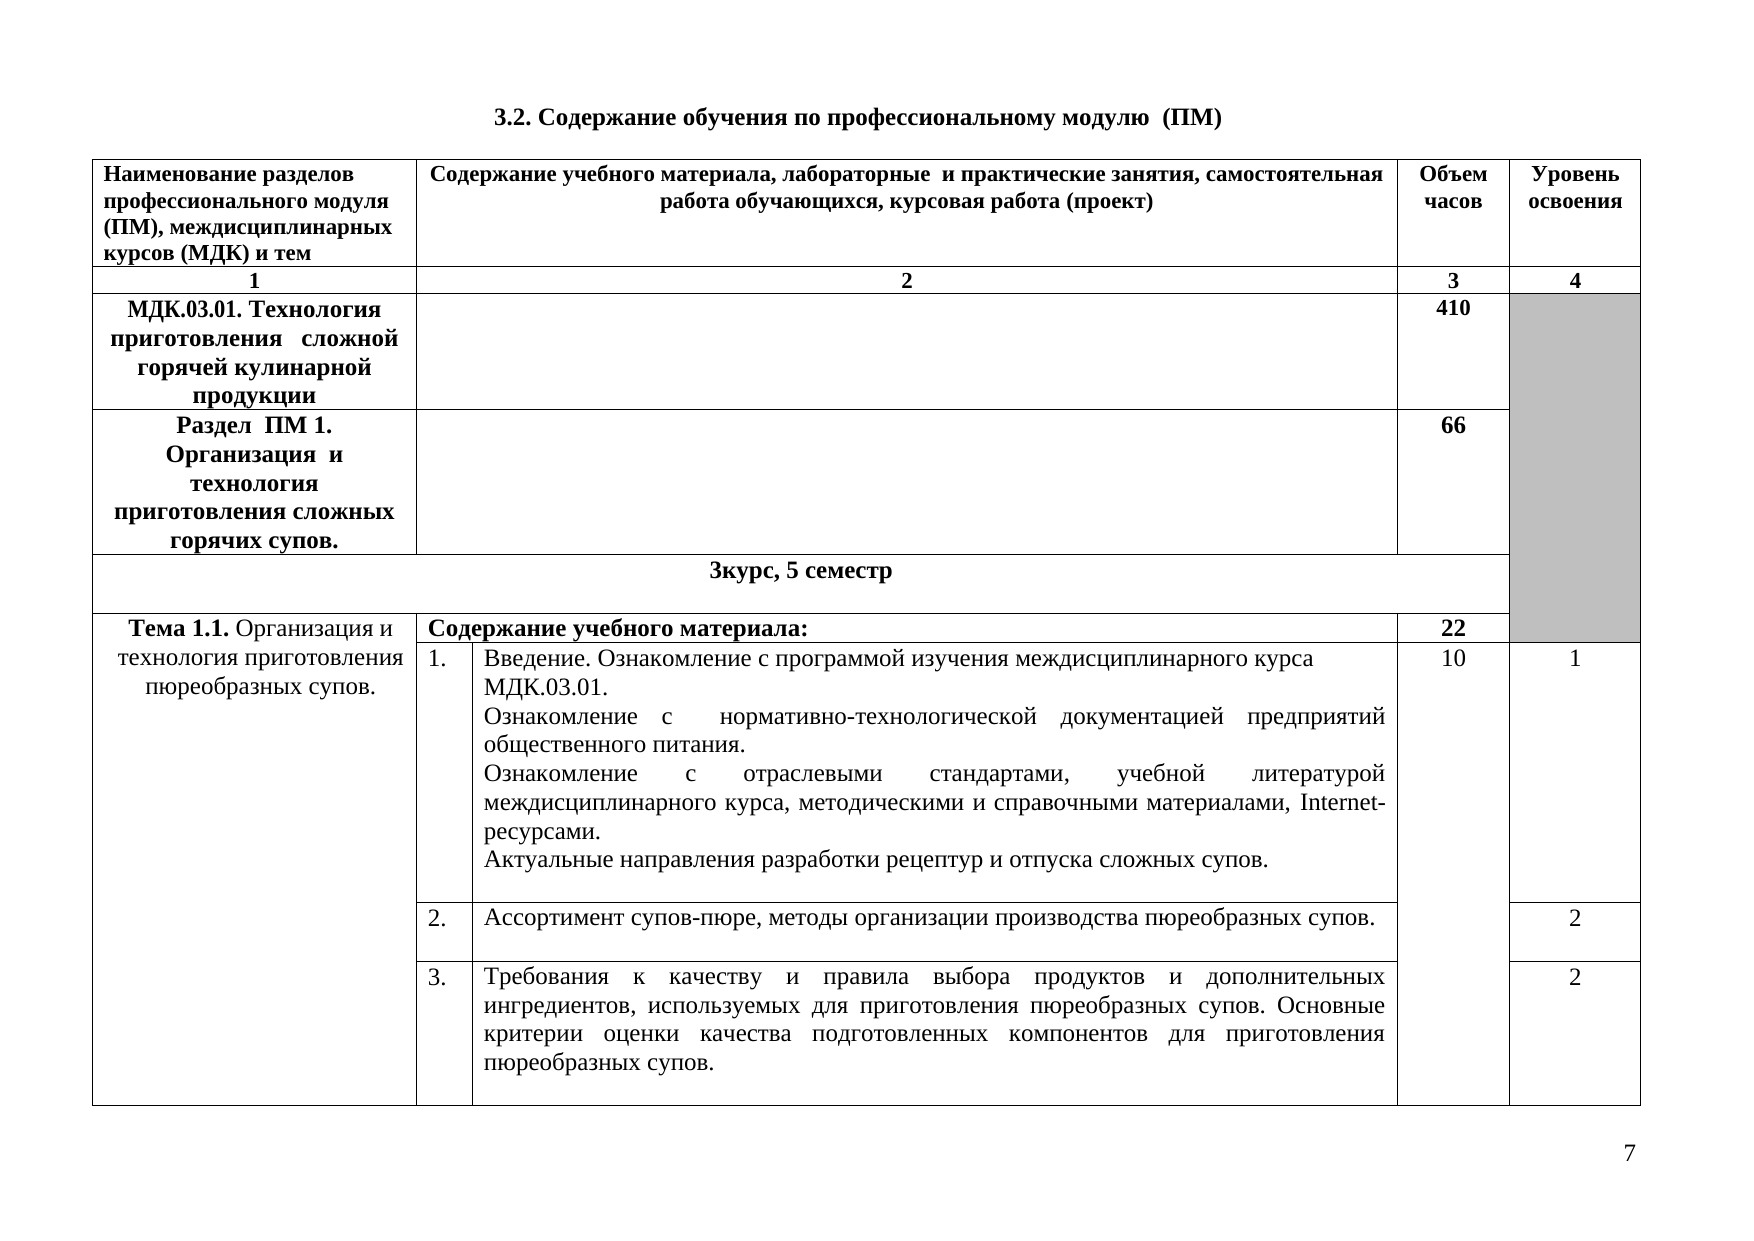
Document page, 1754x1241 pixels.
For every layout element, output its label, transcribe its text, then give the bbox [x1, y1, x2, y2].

table_cell Тема 1.1. Организация и технология приготовления пюреобразных супов. [93, 614, 416, 1105]
table_cell 1. [417, 643, 472, 902]
table_cell 3 [1398, 267, 1509, 293]
table_cell 2 [1510, 903, 1640, 961]
table_cell Введение. Ознакомление с программой изучения междисциплинарного курса МДК.03.01. Ознакомление с нормативно-технологической документацией предприятий общественного питания. Ознакомление с отраслевыми стандартами, учебной литературой междисциплинарного курса, методическими и справочными материалами, Internet-ресурсами. Актуальные направления разработки рецептур и отпуска сложных супов. [473, 643, 1397, 902]
table_cell 410 [1398, 294, 1509, 409]
table_cell 3. [417, 962, 472, 1105]
table_header Объем часов [1398, 160, 1509, 266]
table_cell Ассортимент супов-пюре, методы организации производства пюреобразных супов. [473, 903, 1397, 961]
table_cell Раздел ПМ 1. Организация и технология приготовления сложных горячих супов. [93, 410, 416, 554]
table_cell 1 [93, 267, 416, 293]
table_cell 1 [1510, 643, 1640, 902]
table_cell 66 [1398, 410, 1509, 554]
table_cell МДК.03.01. Технология приготовления сложной горячей кулинарной продукции [93, 294, 416, 409]
table_cell 10 [1398, 643, 1509, 1105]
table_header Уровень освоения [1510, 160, 1640, 266]
table_cell [417, 410, 1397, 554]
table_cell 2 [1510, 962, 1640, 1105]
table_cell 4 [1510, 267, 1640, 293]
table_cell 2. [417, 903, 472, 961]
table_cell 3курс, 5 семестр [93, 555, 1509, 612]
table_header Наименование разделов профессионального модуля (ПМ), междисциплинарных курсов (МДК) и тем [93, 160, 416, 266]
table_cell [1510, 294, 1640, 642]
table_cell Содержание учебного материала: [417, 614, 1397, 642]
table_header Содержание учебного материала, лабораторные и практические занятия, самостоятельная работа обучающихся, курсовая работа (проект) [417, 160, 1397, 266]
table_cell [417, 294, 1397, 409]
table_cell Требования к качеству и правила выбора продуктов и дополнительных ингредиентов, используемых для приготовления пюреобразных супов. Основные критерии оценки качества подготовленных компонентов для приготовления пюреобразных супов. [473, 962, 1397, 1105]
table_cell 2 [417, 267, 1397, 293]
text 3.2. Содержание обучения по профессиональному модулю (ПМ) [103, 103, 1613, 131]
table_cell 22 [1398, 614, 1509, 642]
